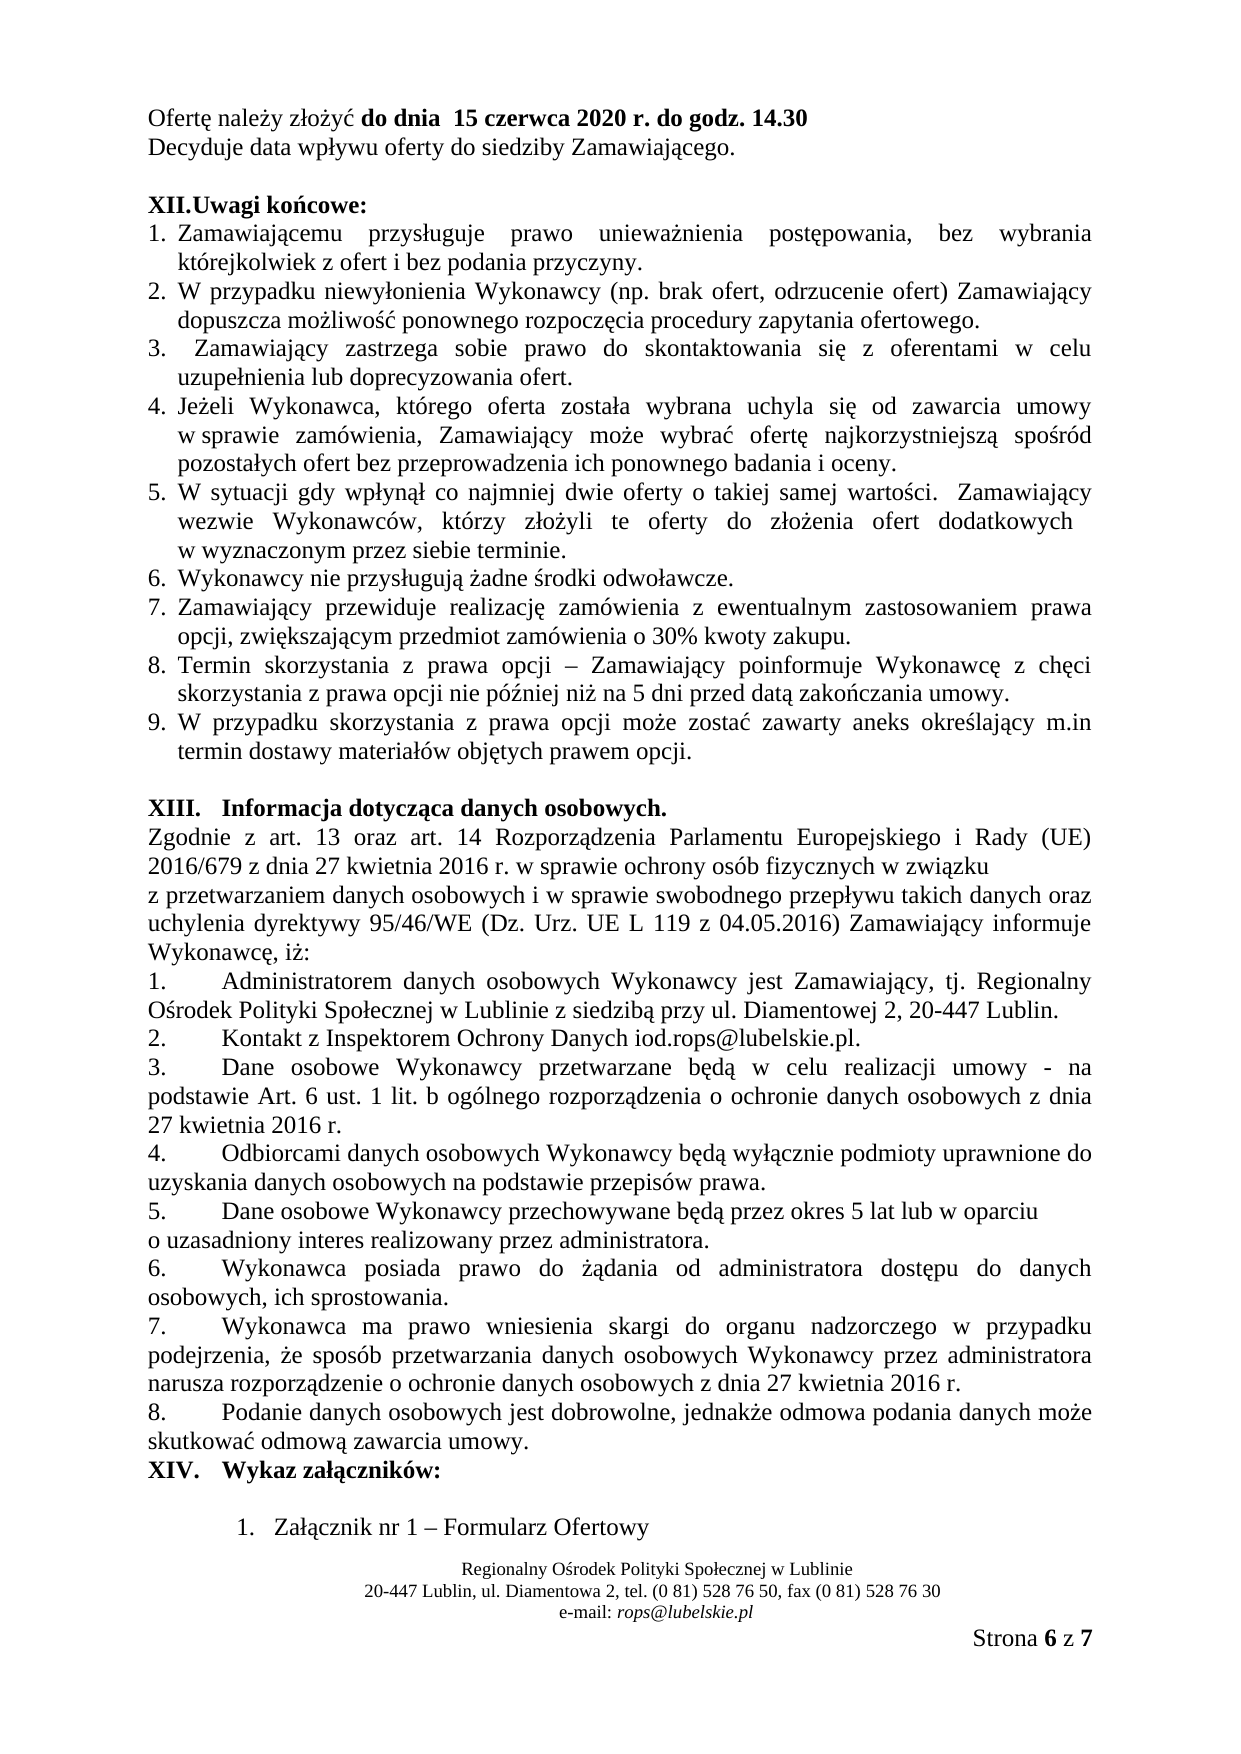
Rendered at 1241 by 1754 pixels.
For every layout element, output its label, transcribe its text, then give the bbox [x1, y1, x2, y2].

text Zgodnie z art. 13 oraz art. 14 Rozporządzenia Parlamentu Europejskiego i Rady (UE) 2016/679 z dnia 27 kwietnia 2016 r. w sprawie ochrony osób fizycznych w związku [148, 822, 1093, 880]
text 2. Kontakt z Inspektorem Ochrony Danych iod.rops@lubelskie.pl. [148, 1023, 1093, 1052]
text Ofertę należy złożyć do dnia 15 czerwca 2020 r. do godz. 14.30 [148, 103, 1093, 132]
list Uwagi końcowe: [148, 190, 1093, 218]
list Informacja dotycząca danych osobowych. [148, 793, 1093, 822]
text z przetwarzaniem danych osobowych i w sprawie swobodnego przepływu takich danych oraz uchylenia dyrektywy 95/46/WE (Dz. Urz. UE L 119 z 04.05.2016) Zamawiający informuje Wykonawcę, iż: [148, 880, 1093, 966]
list Wykonawcy nie przysługują żadne środki odwoławcze. [148, 563, 1093, 592]
text 4. Odbiorcami danych osobowych Wykonawcy będą wyłącznie podmioty uprawnione do uzyskania danych osobowych na podstawie przepisów prawa. [148, 1138, 1093, 1196]
text 3. Dane osobowe Wykonawcy przetwarzane będą w celu realizacji umowy - na podstawie Art. 6 ust. 1 lit. b ogólnego rozporządzenia o ochronie danych osobowych z dnia 27 kwietnia 2016 r. [148, 1052, 1093, 1138]
list Załącznik nr 1 – Formularz Ofertowy [236, 1512, 1093, 1541]
text 1. Administratorem danych osobowych Wykonawcy jest Zamawiający, tj. Regionalny Ośrodek Polityki Społecznej w Lublinie z siedzibą przy ul. Diamentowej 2, 20-447 Lublin. [148, 966, 1093, 1023]
text 8. Podanie danych osobowych jest dobrowolne, jednakże odmowa podania danych może skutkować odmową zawarcia umowy. [148, 1397, 1093, 1455]
list W sytuacji gdy wpłynął co najmniej dwie oferty o takiej samej wartości. Zamawiający wezwie Wykonawców, którzy złożyli te oferty do złożenia ofert dodatkowych w wyznaczonym przez siebie terminie. [148, 477, 1093, 563]
text 5. Dane osobowe Wykonawcy przechowywane będą przez okres 5 lat lub w oparciu [148, 1196, 1093, 1225]
text 7. Wykonawca ma prawo wniesienia skargi do organu nadzorczego w przypadku podejrzenia, że sposób przetwarzania danych osobowych Wykonawcy przez administratora narusza rozporządzenie o ochronie danych osobowych z dnia 27 kwietnia 2016 r. [148, 1311, 1093, 1397]
list W przypadku niewyłonienia Wykonawcy (np. brak ofert, odrzucenie ofert) Zamawiający dopuszcza możliwość ponownego rozpoczęcia procedury zapytania ofertowego. [148, 276, 1093, 333]
list Zamawiającemu przysługuje prawo unieważnienia postępowania, bez wybrania którejkolwiek z ofert i bez podania przyczyny. [148, 218, 1093, 276]
list Jeżeli Wykonawca, którego oferta została wybrana uchyla się od zawarcia umowy w sprawie zamówienia, Zamawiający może wybrać ofertę najkorzystniejszą spośród pozostałych ofert bez przeprowadzenia ich ponownego badania i oceny. [148, 391, 1093, 477]
list Wykaz załączników: [148, 1455, 1093, 1483]
list W przypadku skorzystania z prawa opcji może zostać zawarty aneks określający m.in termin dostawy materiałów objętych prawem opcji. [148, 707, 1093, 765]
text 6. Wykonawca posiada prawo do żądania od administratora dostępu do danych osobowych, ich sprostowania. [148, 1253, 1093, 1311]
list Zamawiający zastrzega sobie prawo do skontaktowania się z oferentami w celu uzupełnienia lub doprecyzowania ofert. [148, 333, 1093, 391]
list Zamawiający przewiduje realizację zamówienia z ewentualnym zastosowaniem prawa opcji, zwiększającym przedmiot zamówienia o 30% kwoty zakupu. [148, 592, 1093, 650]
text o uzasadniony interes realizowany przez administratora. [148, 1225, 1093, 1253]
text Decyduje data wpływu oferty do siedziby Zamawiającego. [148, 132, 1093, 161]
list Termin skorzystania z prawa opcji – Zamawiający poinformuje Wykonawcę z chęci skorzystania z prawa opcji nie później niż na 5 dni przed datą zakończania umowy. [148, 650, 1093, 707]
